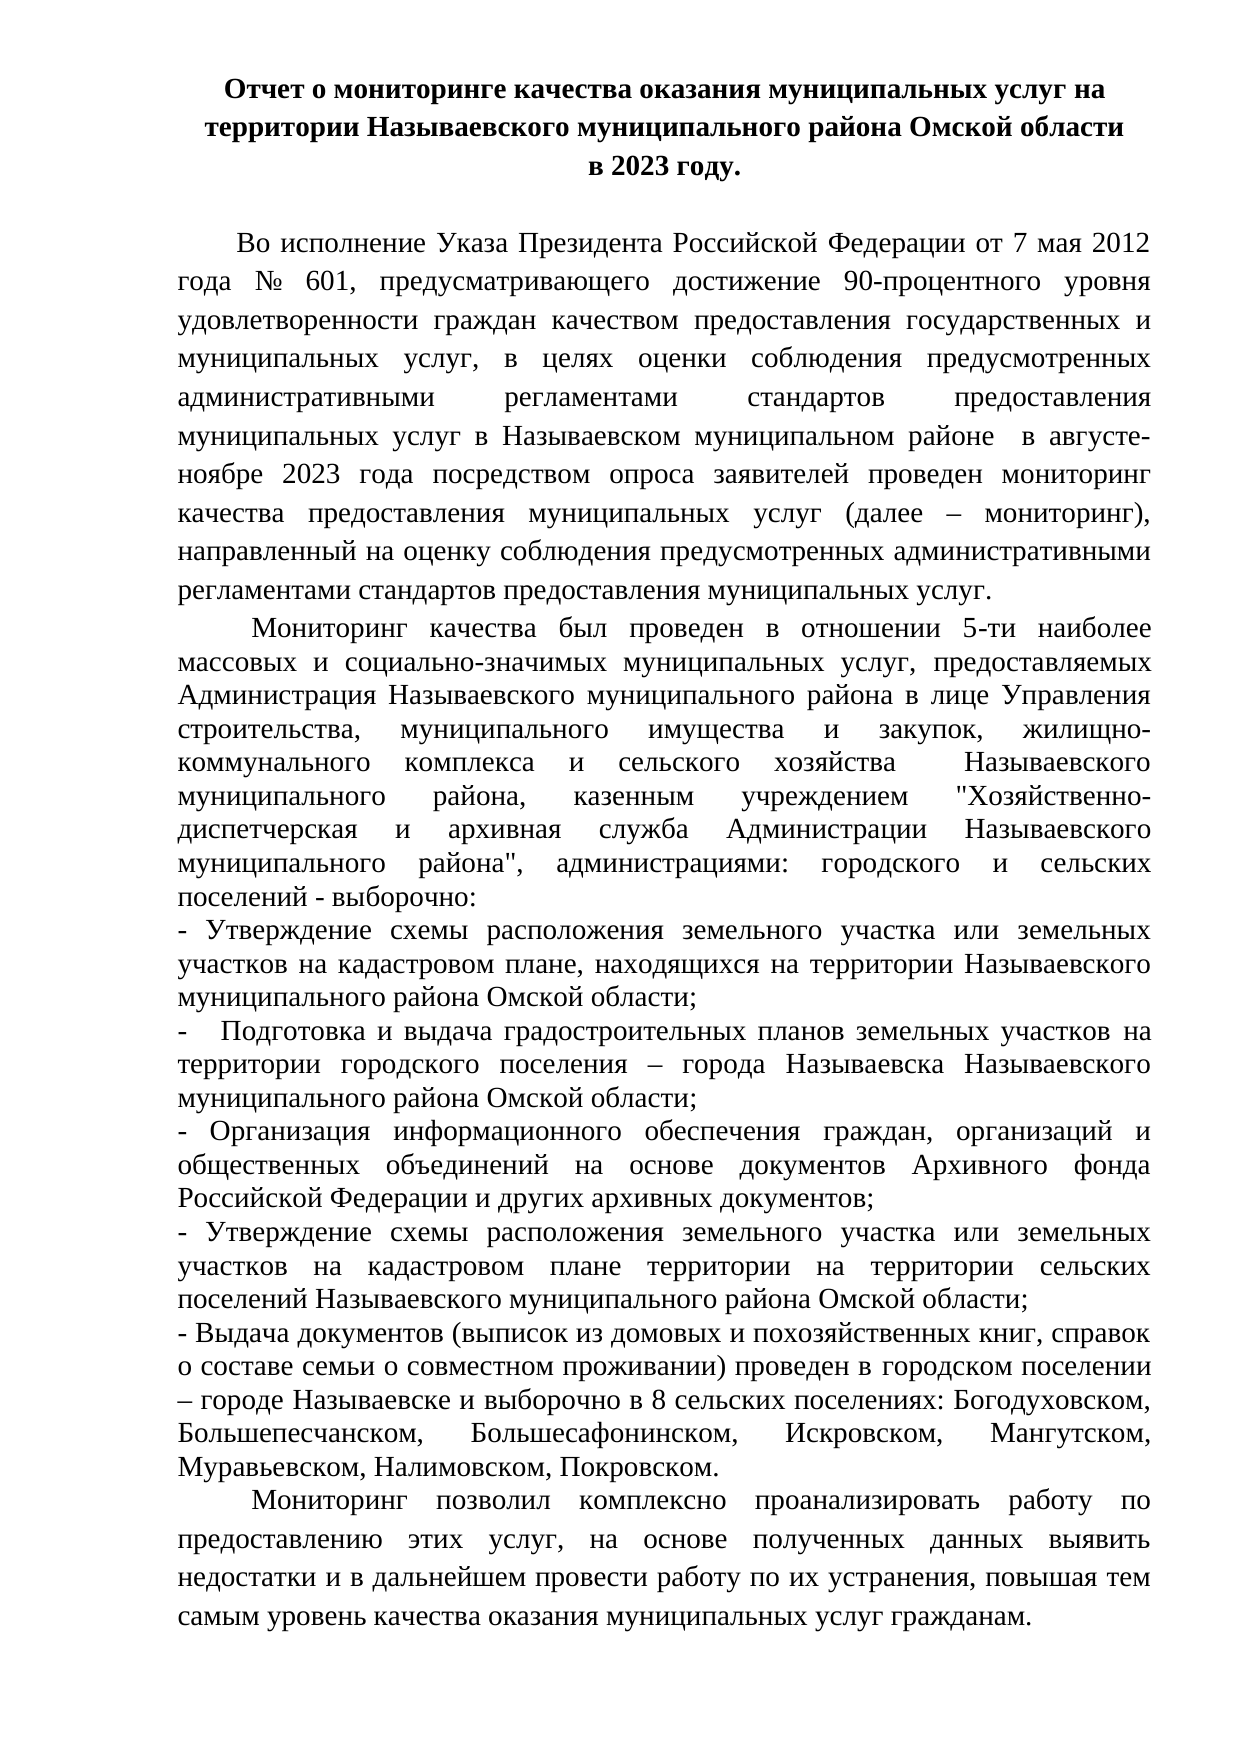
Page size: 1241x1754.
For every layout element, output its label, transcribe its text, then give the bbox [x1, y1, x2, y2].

text Отчет о мониторинге качества оказания муниципальных услуг на территории Называевского муниципального района Омской области [177, 71, 1152, 143]
text - Подготовка и выдача градостроительных планов земельных участков на территории городского поселения – города Называевска Называевского муниципального района Омской области; [177, 1013, 1152, 1113]
text - Выдача документов (выписок из домовых и похозяйственных книг, справок о составе семьи о совместном проживании) проведен в городском поселении – городе Называевске и выборочно в 8 сельских поселениях: Богодуховском, Большепесчанском, Большесафонинском, Искровском, Мангутском, Муравьевском, Налимовском, Покровском. [177, 1315, 1152, 1482]
text - Утверждение схемы расположения земельного участка или земельных участков на кадастровом плане территории на территории сельских поселений Называевского муниципального района Омской области; [177, 1214, 1152, 1315]
text Мониторинг качества был проведен в отношении 5-ти наиболее массовых и социально-значимых муниципальных услуг, предоставляемых Администрация Называевского муниципального района в лице Управления строительства, муниципального имущества и закупок, жилищно-коммунального комплекса и сельского хозяйства Называевского муниципального района, казенным учреждением "Хозяйственно-диспетчерская и архивная служба Администрации Называевского муниципального района", администрациями: городского и сельских поселений - выборочно: [177, 778, 1152, 912]
text Мониторинг качества был проведен в отношении 5-ти наиболее массовых и социально-значимых муниципальных услуг, предоставляемых Администрация Называевского муниципального района в лице Управления строительства, муниципального имущества и закупок, жилищно-коммунального комплекса и сельского хозяйства Называевского муниципального района, казенным учреждением "Хозяйственно-диспетчерская и архивная служба Администрации Называевского муниципального района", администрациями: городского и сельских поселений - выборочно: [177, 644, 1152, 678]
text в 2023 году. [177, 148, 1152, 181]
text Мониторинг позволил комплексно проанализировать работу по предоставлению этих услуг, на основе полученных данных выявить недостатки и в дальнейшем провести работу по их устранения, повышая тем самым уровень качества оказания муниципальных услуг гражданам. [177, 1482, 1152, 1632]
text - Утверждение схемы расположения земельного участка или земельных участков на кадастровом плане, находящихся на территории Называевского муниципального района Омской области; [177, 912, 1152, 1013]
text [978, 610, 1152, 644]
text - Организация информационного обеспечения граждан, организаций и общественных объединений на основе документов Архивного фонда Российской Федерации и других архивных документов; [177, 1113, 1152, 1214]
text Во исполнение Указа Президента Российской Федерации от 7 мая 2012 года № 601, предусматривающего достижение 90-процентного уровня удовлетворенности граждан качеством предоставления государственных и муниципальных услуг, в целях оценки соблюдения предусмотренных административными регламентами стандартов предоставления муниципальных услуг в Называевском муниципальном районе в августе-ноябре 2023 года посредством опроса заявителей проведен мониторинг качества предоставления муниципальных услуг (далее – мониторинг), направленный на оценку соблюдения предусмотренных административными регламентами стандартов предоставления муниципальных услуг. [177, 225, 1152, 533]
